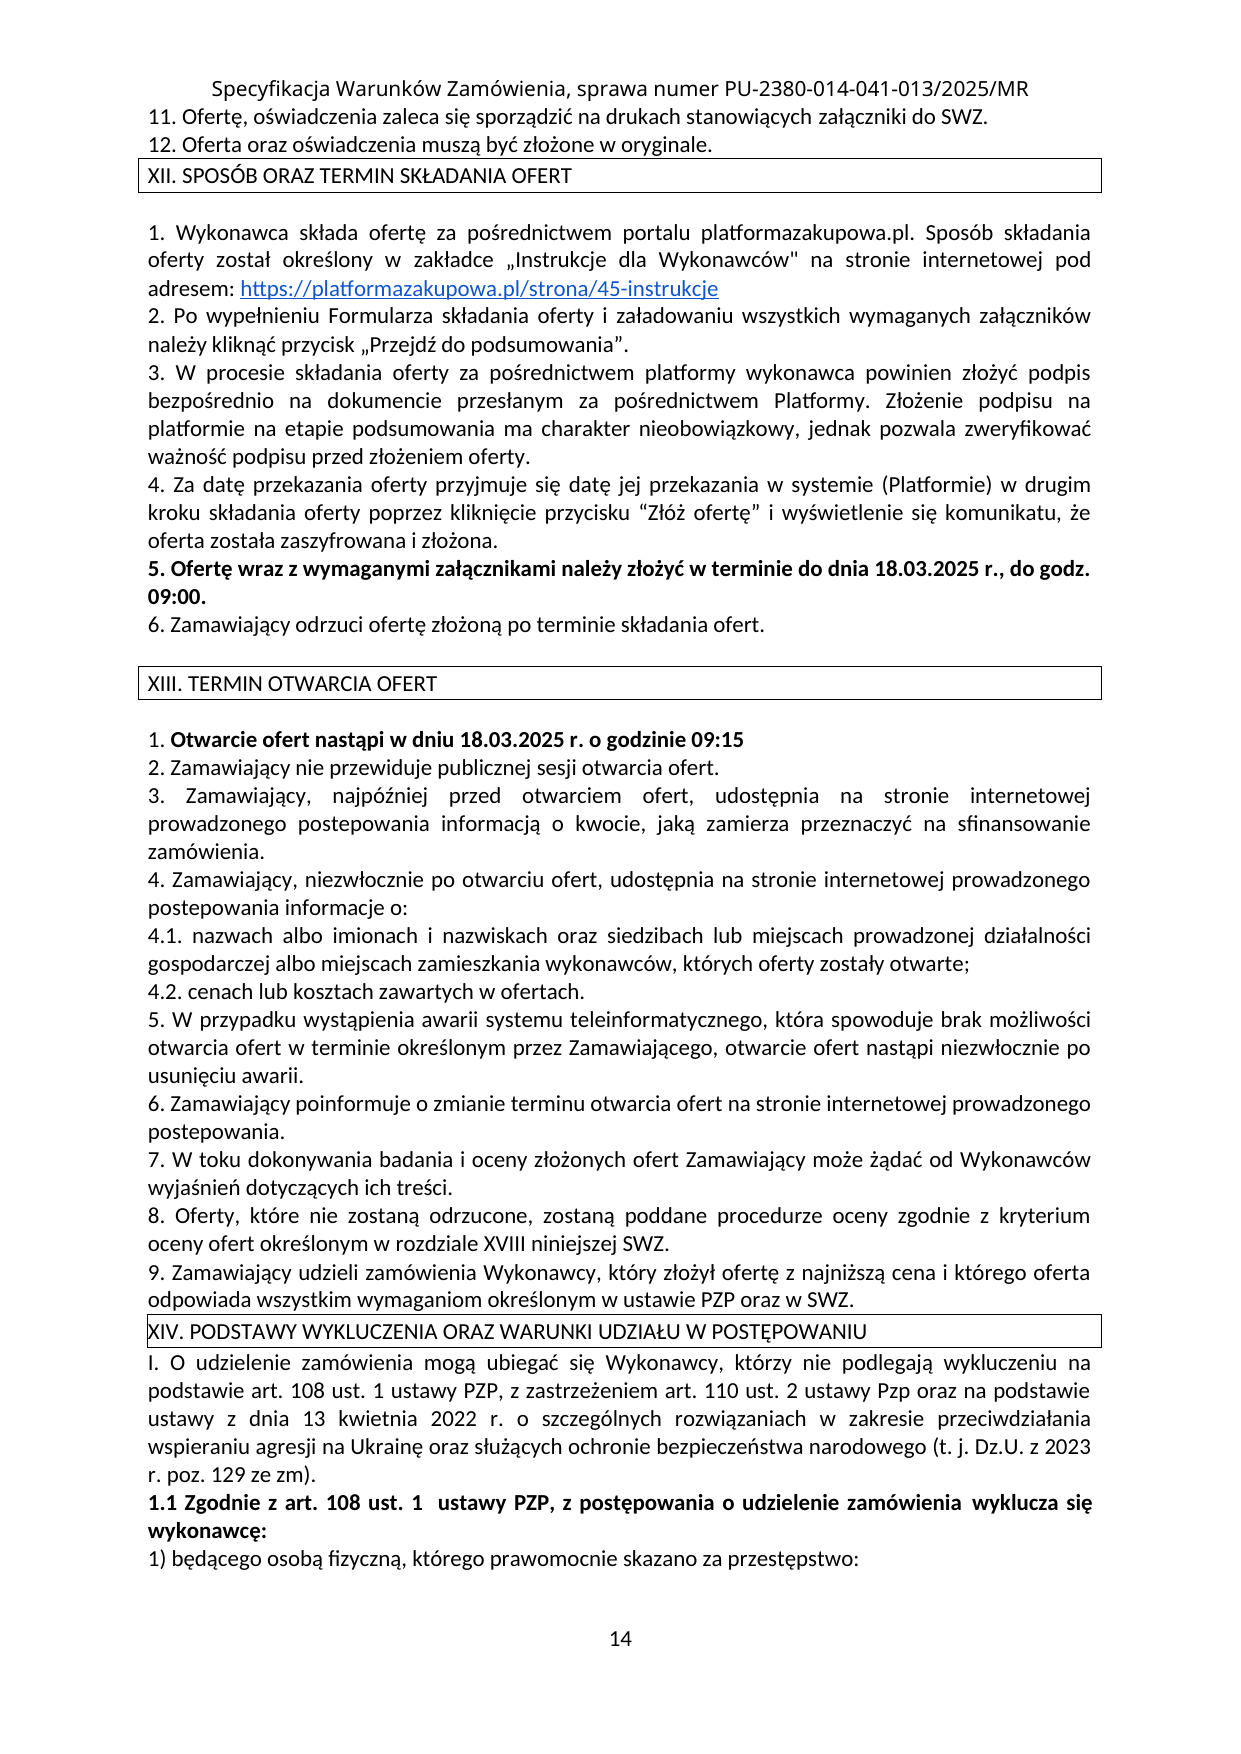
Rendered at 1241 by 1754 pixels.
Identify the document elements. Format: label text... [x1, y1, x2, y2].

text 5. Ofertę wraz z wymaganymi załącznikami należy złożyć w terminie do dnia 18.03.2025 r., do godz. 09:00. [148, 554, 1092, 610]
text 6. Zamawiający poinformuje o zmianie terminu otwarcia ofert na stronie internetowej prowadzonego postepowania. [148, 1089, 1092, 1146]
text 3. W procesie składania oferty za pośrednictwem platformy wykonawca powinien złożyć podpis bezpośrednio na dokumencie przesłanym za pośrednictwem Platformy. Złożenie podpisu na platformie na etapie podsumowania ma charakter nieobowiązkowy, jednak pozwala zweryfikować ważność podpisu przed złożeniem oferty. [148, 358, 1092, 470]
text 8. Oferty, które nie zostaną odrzucone, zostaną poddane procedurze oceny zgodnie z kryterium oceny ofert określonym w rozdziale XVIII niniejszej SWZ. [148, 1202, 1092, 1258]
text 2. Zamawiający nie przewiduje publicznej sesji otwarcia ofert. [148, 753, 1092, 781]
text XII. SPOSÓB ORAZ TERMIN SKŁADANIA OFERT [139, 159, 1101, 192]
text XIV. PODSTAWY WYKLUCZENIA ORAZ WARUNKI UDZIAŁU W POSTĘPOWANIU [148, 1315, 1101, 1347]
text 6. Zamawiający odrzuci ofertę złożoną po terminie składania ofert. [148, 610, 1092, 638]
text 1. Wykonawca składa ofertę za pośrednictwem portalu platformazakupowa.pl. Sposób składania oferty został określony w zakładce „Instrukcje dla Wykonawców" na stronie internetowej pod adresem: https://platformazakupowa.pl/strona/45-instrukcje [148, 218, 1092, 302]
list XIII. TERMIN OTWARCIA OFERT [139, 667, 1101, 699]
text 3. Zamawiający, najpóźniej przed otwarciem ofert, udostępnia na stronie internetowej prowadzonego postepowania informacją o kwocie, jaką zamierza przeznaczyć na sfinansowanie zamówienia. [148, 781, 1092, 865]
text 5. W przypadku wystąpienia awarii systemu teleinformatycznego, która spowoduje brak możliwości otwarcia ofert w terminie określonym przez Zamawiającego, otwarcie ofert nastąpi niezwłocznie po usunięciu awarii. [148, 1005, 1092, 1089]
text 12. Oferta oraz oświadczenia muszą być złożone w oryginale. [148, 130, 1092, 158]
text 1) będącego osobą fizyczną, którego prawomocnie skazano za przestępstwo: [148, 1544, 1092, 1572]
text 1. Otwarcie ofert nastąpi w dniu 18.03.2025 r. o godzinie 09:15 [148, 725, 1092, 753]
text 11. Ofertę, oświadczenia zaleca się sporządzić na drukach stanowiących załączniki do SWZ. [148, 102, 1092, 130]
text 9. Zamawiający udzieli zamówienia Wykonawcy, który złożył ofertę z najniższą cena i którego oferta odpowiada wszystkim wymaganiom określonym w ustawie PZP oraz w SWZ. [148, 1258, 1092, 1314]
text 1.1 Zgodnie z art. 108 ust. 1 ustawy PZP, z postępowania o udzielenie zamówienia wyklucza się wykonawcę: [148, 1488, 1092, 1544]
text I. O udzielenie zamówienia mogą ubiegać się Wykonawcy, którzy nie podlegają wykluczeniu na podstawie art. 108 ust. 1 ustawy PZP, z zastrzeżeniem art. 110 ust. 2 ustawy Pzp oraz na podstawie ustawy z dnia 13 kwietnia 2022 r. o szczególnych rozwiązaniach w zakresie przeciwdziałania wspieraniu agresji na Ukrainę oraz służących ochronie bezpieczeństwa narodowego (t. j. Dz.U. z 2023 r. poz. 129 ze zm). [148, 1348, 1092, 1488]
text 4. Zamawiający, niezwłocznie po otwarciu ofert, udostępnia na stronie internetowej prowadzonego postepowania informacje o: [148, 865, 1092, 921]
text 4.2. cenach lub kosztach zawartych w ofertach. [148, 977, 1092, 1005]
text 4.1. nazwach albo imionach i nazwiskach oraz siedzibach lub miejscach prowadzonej działalności gospodarczej albo miejscach zamieszkania wykonawców, których oferty zostały otwarte; [148, 921, 1092, 977]
text 2. Po wypełnieniu Formularza składania oferty i załadowaniu wszystkich wymaganych załączników należy kliknąć przycisk „Przejdź do podsumowania”. [148, 302, 1092, 358]
text 7. W toku dokonywania badania i oceny złożonych ofert Zamawiający może żądać od Wykonawców wyjaśnień dotyczących ich treści. [148, 1146, 1092, 1202]
text 4. Za datę przekazania oferty przyjmuje się datę jej przekazania w systemie (Platformie) w drugim kroku składania oferty poprzez kliknięcie przycisku “Złóż ofertę” i wyświetlenie się komunikatu, że oferta została zaszyfrowana i złożona. [148, 470, 1092, 554]
